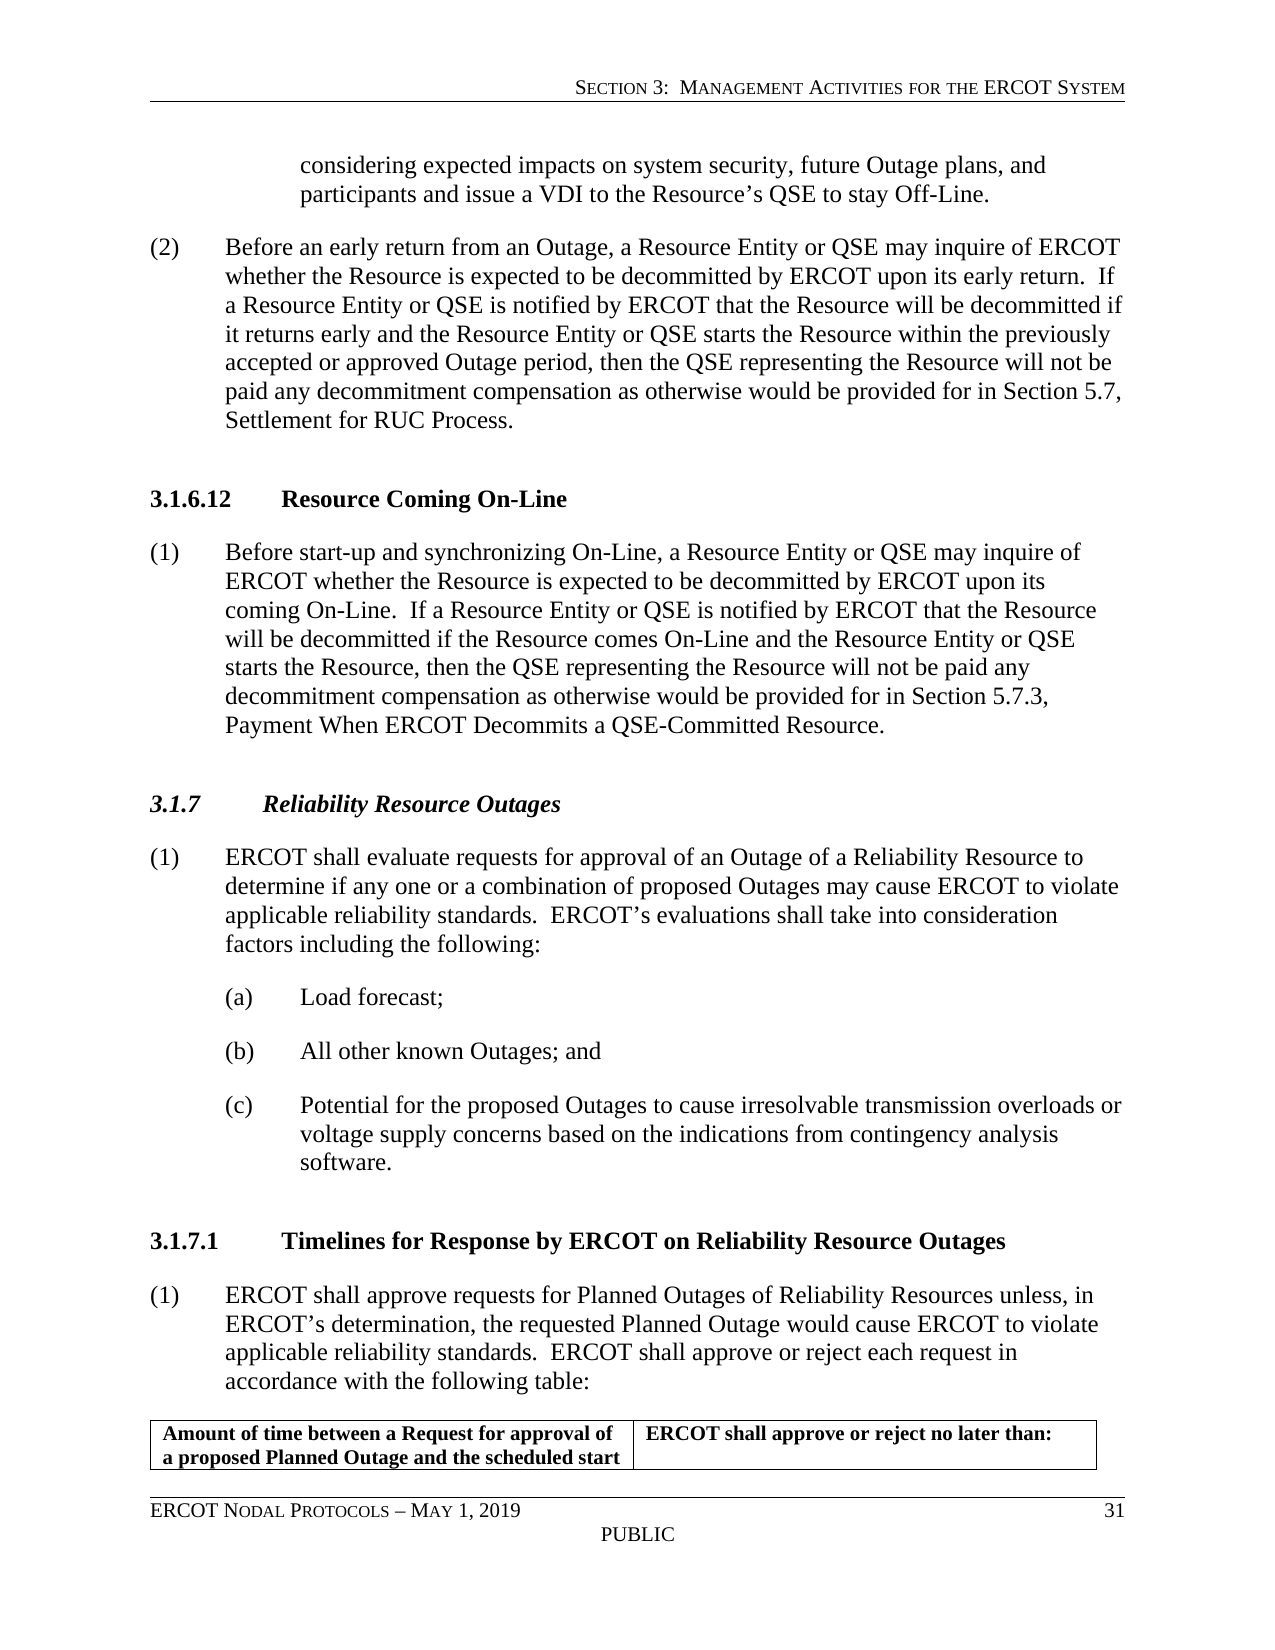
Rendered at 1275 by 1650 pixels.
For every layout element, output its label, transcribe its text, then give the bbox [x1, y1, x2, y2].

text (1) ERCOT shall evaluate requests for approval of an Outage of a Reliability Resource to determine if any one or a combination of proposed Outages may cause ERCOT to violate applicable reliability standards. ERCOT’s evaluations shall take into consideration factors including the following: [150, 842, 1125, 957]
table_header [634, 1421, 1096, 1469]
text 3.1.7 Reliability Resource Outages [150, 789, 1125, 817]
text (1) Before start-up and synchronizing On-Line, a Resource Entity or QSE may inquire of ERCOT whether the Resource is expected to be decommitted by ERCOT upon its coming On-Line. If a Resource Entity or QSE is notified by ERCOT that the Resource will be decommitted if the Resource comes On-Line and the Resource Entity or QSE starts the Resource, then the QSE representing the Resource will not be paid any decommitment compensation as otherwise would be provided for in Section 5.7.3, Payment When ERCOT Decommits a QSE-Committed Resource. [150, 537, 1125, 739]
list (c) Potential for the proposed Outages to cause irresolvable transmission overloads or voltage supply concerns based on the indications from contingency analysis software. [225, 1090, 1125, 1176]
list (a) Load forecast; [225, 982, 1125, 1011]
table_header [151, 1421, 633, 1469]
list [225, 150, 1125, 207]
text 3.1.6.12 Resource Coming On-Line [150, 484, 1125, 512]
text 3.1.7.1 Timelines for Response by ERCOT on Reliability Resource Outages [150, 1226, 1125, 1255]
list (b) All other known Outages; and [225, 1036, 1125, 1065]
text (2) Before an early return from an Outage, a Resource Entity or QSE may inquire of ERCOT whether the Resource is expected to be decommitted by ERCOT upon its early return. If a Resource Entity or QSE is notified by ERCOT that the Resource will be decommitted if it returns early and the Resource Entity or QSE starts the Resource within the previously accepted or approved Outage period, then the QSE representing the Resource will not be paid any decommitment compensation as otherwise would be provided for in Section 5.7, Settlement for RUC Process. [150, 232, 1125, 434]
text (1) ERCOT shall approve requests for Planned Outages of Reliability Resources unless, in ERCOT’s determination, the requested Planned Outage would cause ERCOT to violate applicable reliability standards. ERCOT shall approve or reject each request in accordance with the following table: [150, 1280, 1125, 1395]
